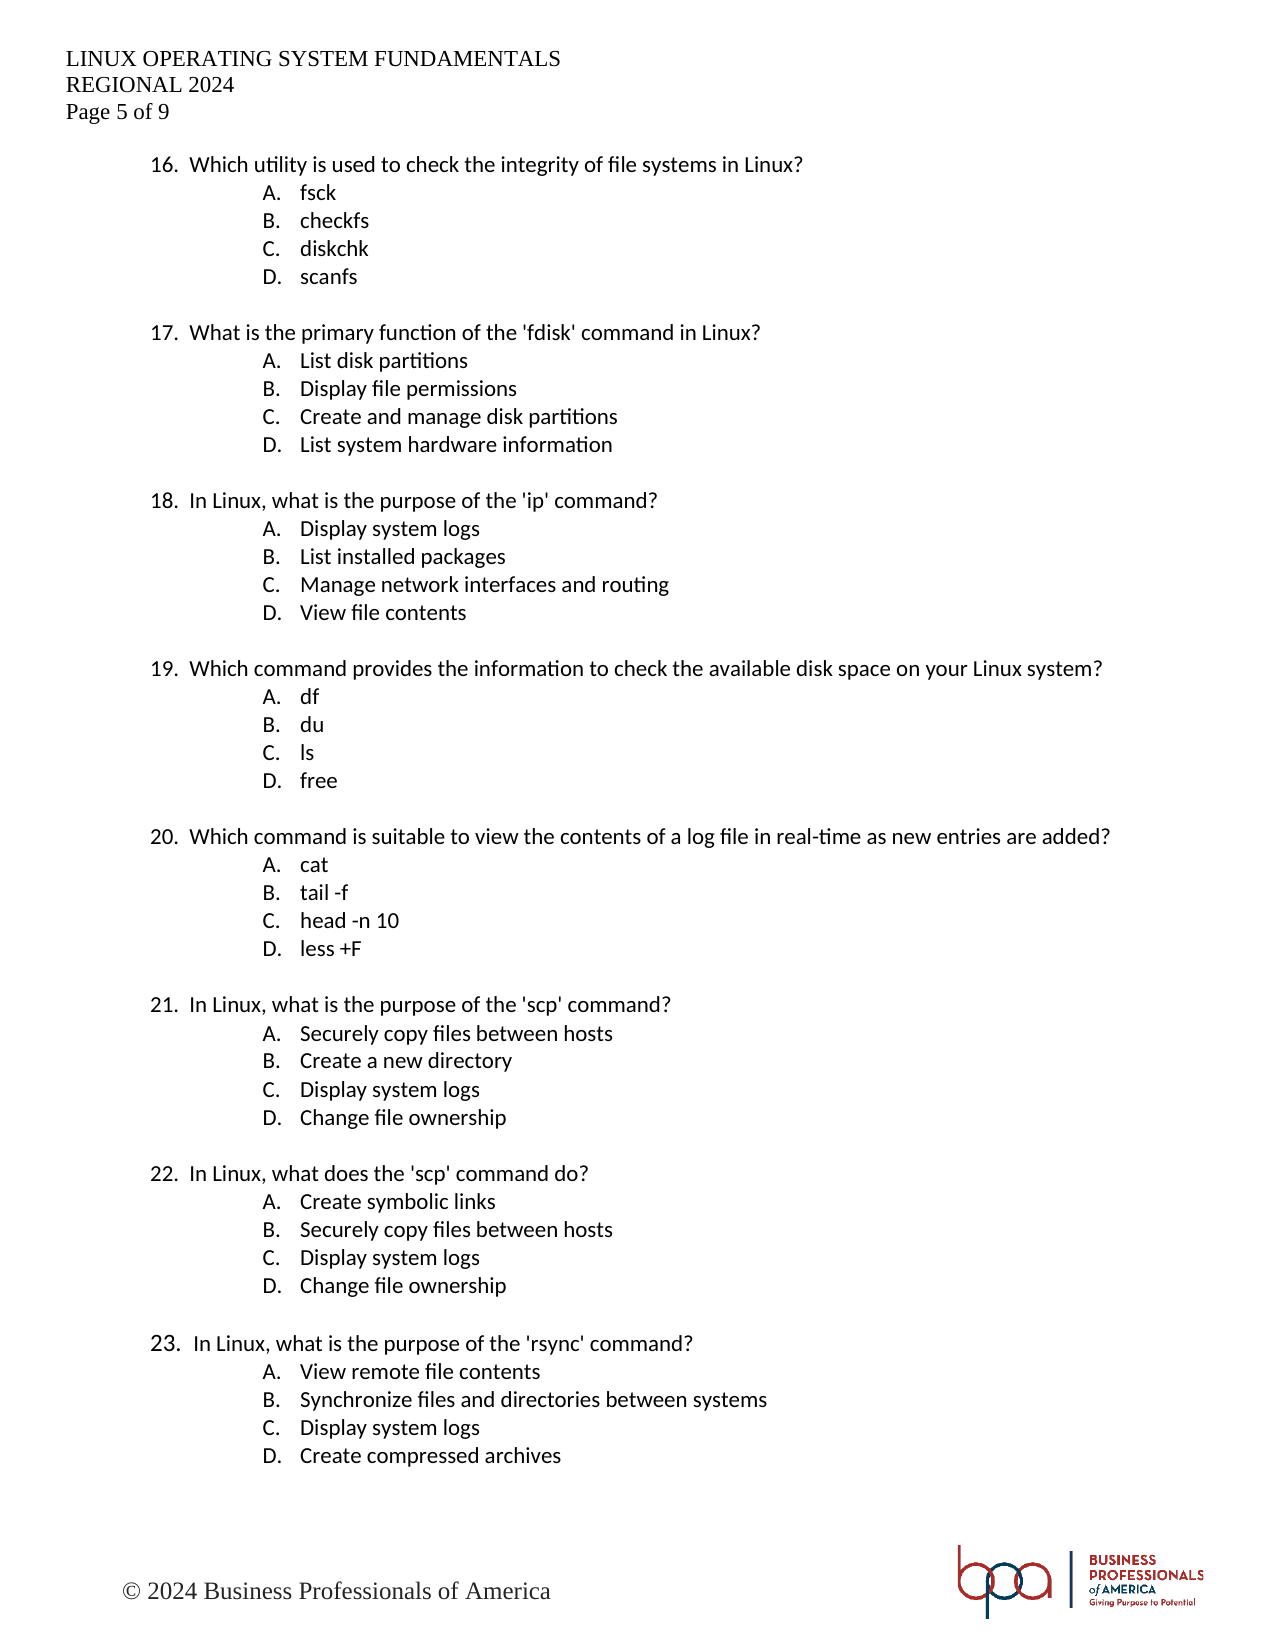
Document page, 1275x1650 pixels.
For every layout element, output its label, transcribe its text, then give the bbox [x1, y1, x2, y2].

text 21. In Linux, what is the purpose of the 'scp' command? [150, 991, 1125, 1019]
text 23. In Linux, what is the purpose of the 'rsync' command? [150, 1327, 1125, 1357]
list diskchk [262, 234, 1125, 262]
list head -n 10 [262, 907, 1125, 934]
picture [957, 1545, 1204, 1619]
list du [262, 710, 1125, 738]
list df [262, 682, 1125, 710]
list Create compressed archives [262, 1441, 1125, 1469]
list View file contents [262, 598, 1125, 626]
text 16. Which utility is used to check the integrity of file systems in Linux? [150, 150, 1125, 178]
list Create symbolic links [262, 1187, 1125, 1215]
list tail -f [262, 878, 1125, 907]
list List installed packages [262, 542, 1125, 570]
text 22. In Linux, what does the 'scp' command do? [150, 1159, 1125, 1187]
list Change file ownership [262, 1271, 1125, 1299]
list Manage network interfaces and routing [262, 570, 1125, 598]
list List system hardware information [262, 430, 1125, 458]
list free [262, 766, 1125, 794]
text 17. What is the primary function of the 'fdisk' command in Linux? [150, 318, 1125, 346]
list Display system logs [262, 1243, 1125, 1271]
list Display system logs [262, 514, 1125, 542]
text 19. Which command provides the information to check the available disk space on your Linux system? [150, 654, 1125, 682]
text 18. In Linux, what is the purpose of the 'ip' command? [150, 486, 1125, 514]
list fsck [262, 178, 1125, 206]
list Display file permissions [262, 374, 1125, 402]
list Securely copy files between hosts [262, 1019, 1125, 1047]
list checkfs [262, 206, 1125, 234]
list ls [262, 738, 1125, 766]
list Securely copy files between hosts [262, 1215, 1125, 1243]
list Display system logs [262, 1413, 1125, 1441]
list Create a new directory [262, 1047, 1125, 1075]
list less +F [262, 934, 1125, 963]
text 20. Which command is suitable to view the contents of a log file in real-time as new entries are added? [150, 822, 1125, 851]
list List disk partitions [262, 346, 1125, 374]
list Display system logs [262, 1075, 1125, 1103]
list cat [262, 851, 1125, 878]
list Change file ownership [262, 1103, 1125, 1131]
list Synchronize files and directories between systems [262, 1385, 1125, 1413]
list View remote file contents [262, 1357, 1125, 1385]
list Create and manage disk partitions [262, 402, 1125, 430]
list scanfs [262, 262, 1125, 290]
